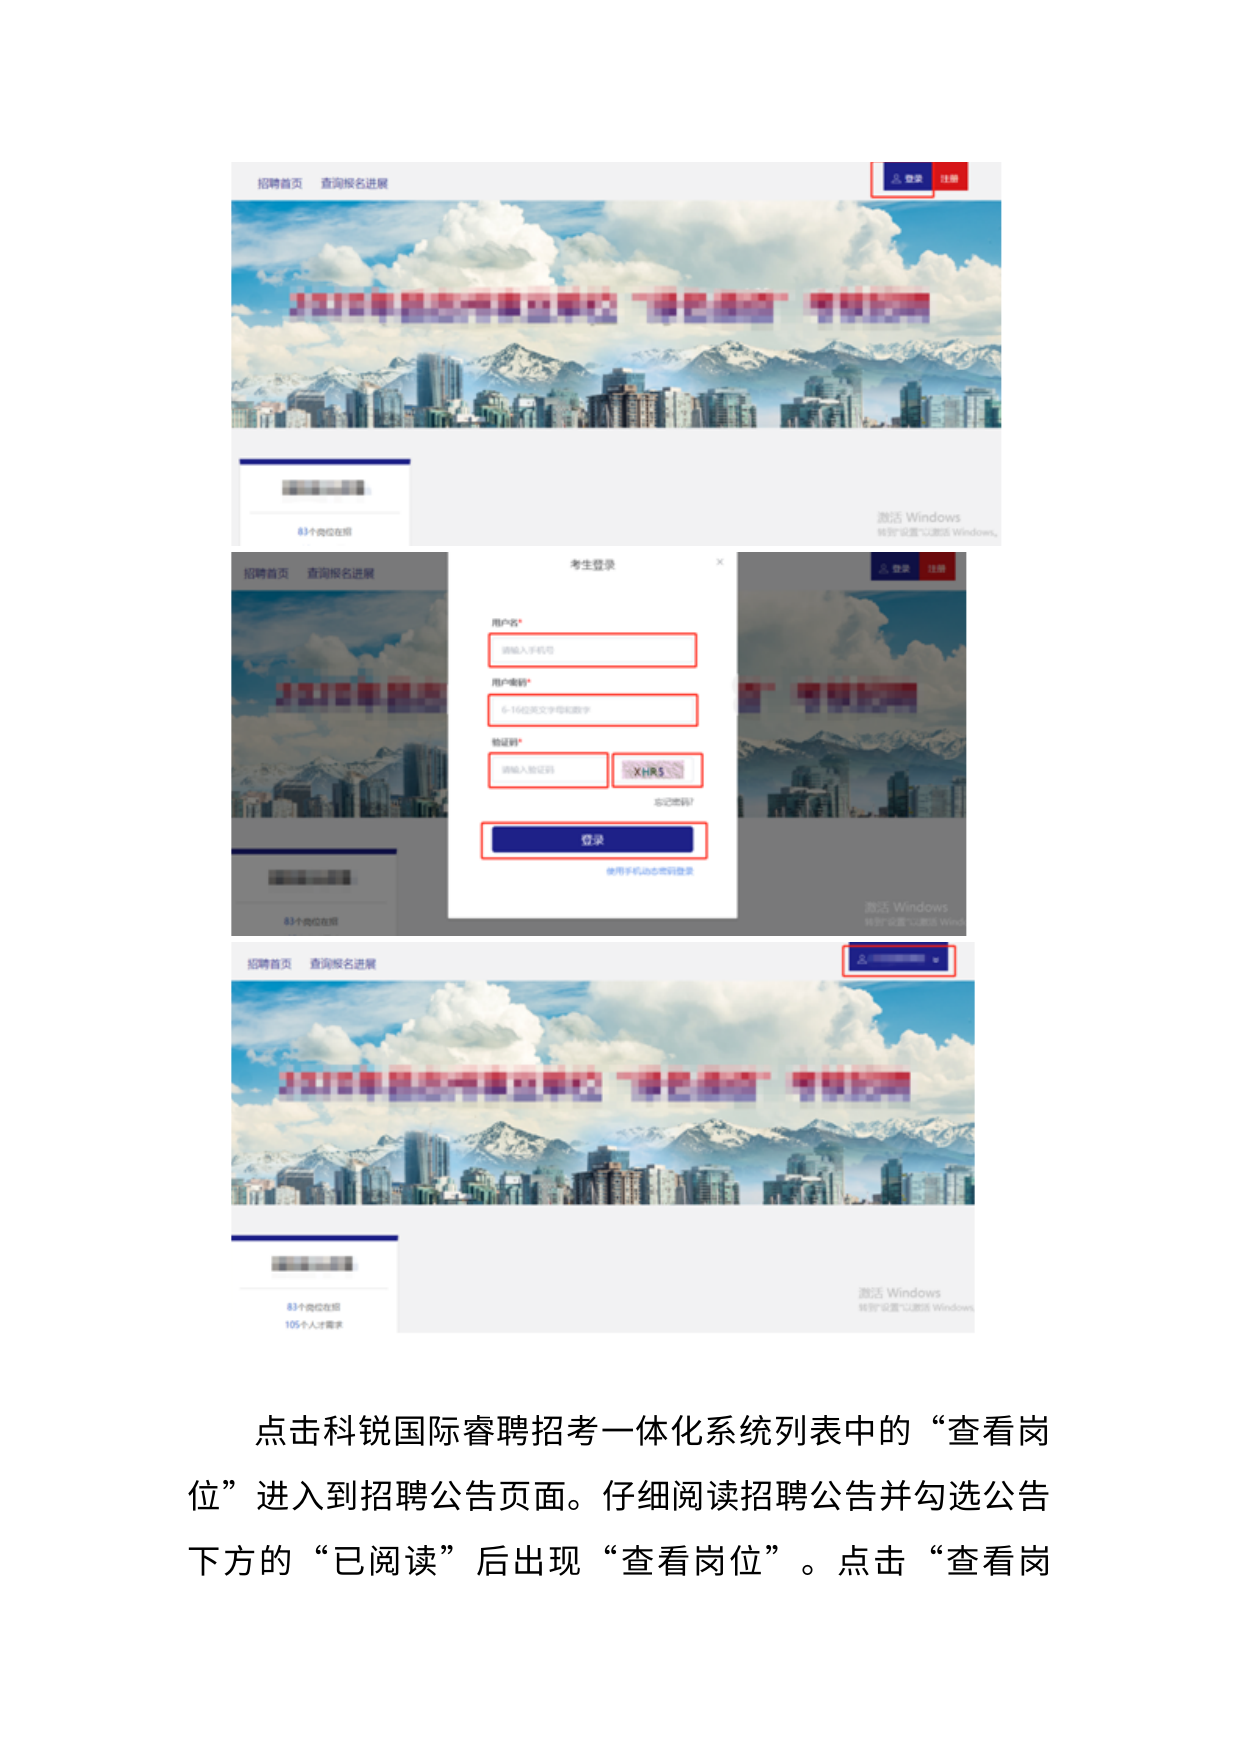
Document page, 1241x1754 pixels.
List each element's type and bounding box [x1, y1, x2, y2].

picture [231, 162, 1002, 546]
picture [231, 552, 967, 936]
picture [231, 942, 975, 1341]
text [187, 1397, 1053, 1592]
